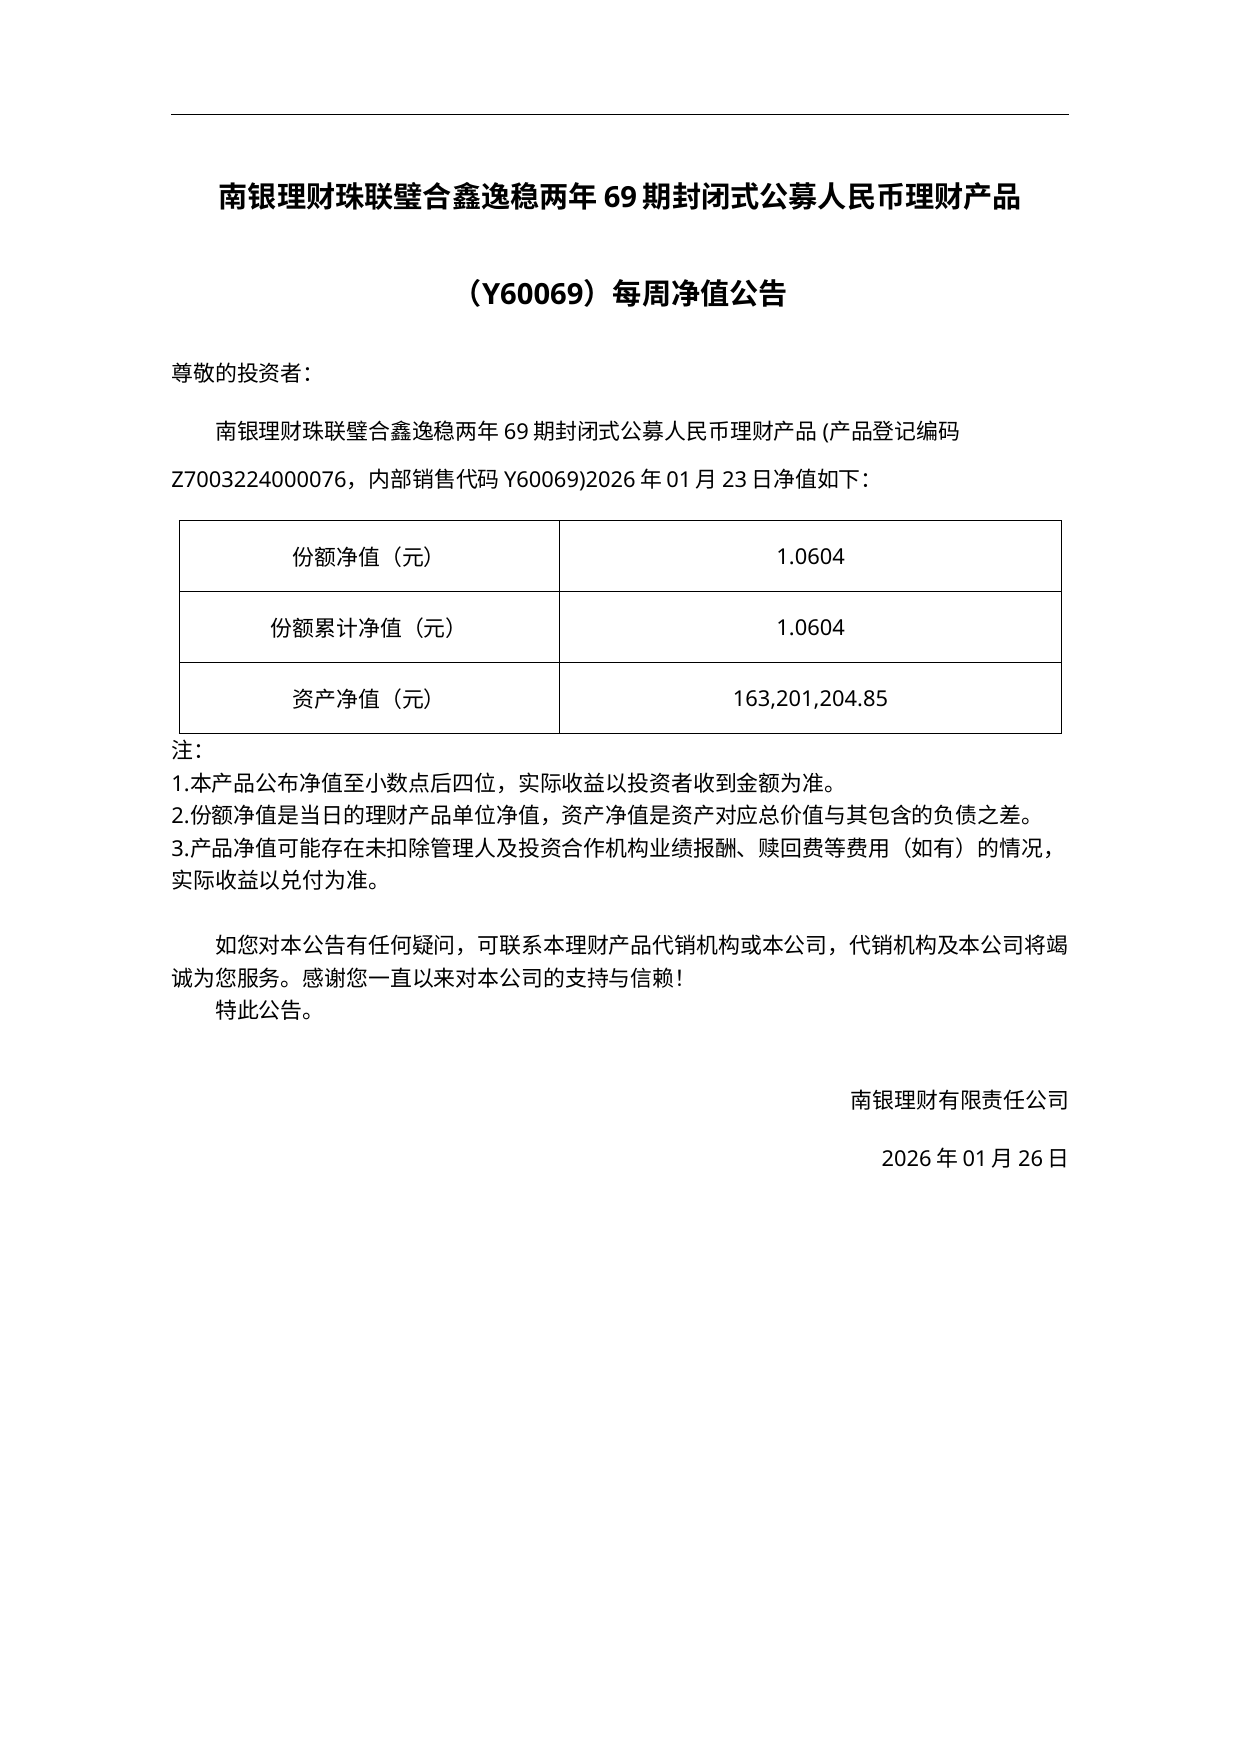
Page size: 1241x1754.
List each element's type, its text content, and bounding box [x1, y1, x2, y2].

text 2026年01月26日 [171, 1140, 1069, 1173]
text 注： [171, 733, 1069, 765]
text 2.份额净值是当日的理财产品单位净值，资产净值是资产对应总价值与其包含的负债之差。 [171, 798, 1069, 830]
table_header 份额净值（元） [180, 521, 559, 591]
table_cell 1.0604 [560, 592, 1061, 662]
text 尊敬的投资者： [171, 355, 1069, 388]
text 1.本产品公布净值至小数点后四位，实际收益以投资者收到金额为准。 [171, 765, 1069, 798]
table_cell 163,201,204.85 [560, 663, 1061, 733]
text 南银理财珠联璧合鑫逸稳两年69期封闭式公募人民币理财产品 (产品登记编码Z7003224000076，内部销售代码Y60069)2026年01月23日净值如下： [171, 413, 1069, 494]
table_cell 资产净值（元） [180, 663, 559, 733]
text 特此公告。 [171, 993, 1069, 1025]
text 如您对本公告有任何疑问，可联系本理财产品代销机构或本公司，代销机构及本公司将竭诚为您服务。感谢您一直以来对本公司的支持与信赖！ [171, 928, 1069, 993]
table_header 1.0604 [560, 521, 1061, 591]
text 南银理财有限责任公司 [171, 1082, 1069, 1115]
table_cell 份额累计净值（元） [180, 592, 559, 662]
text 3.产品净值可能存在未扣除管理人及投资合作机构业绩报酬、赎回费等费用（如有）的情况，实际收益以兑付为准。 [171, 830, 1069, 895]
text 南银理财珠联璧合鑫逸稳两年69期封闭式公募人民币理财产品（Y60069）每周净值公告 [171, 162, 1069, 324]
